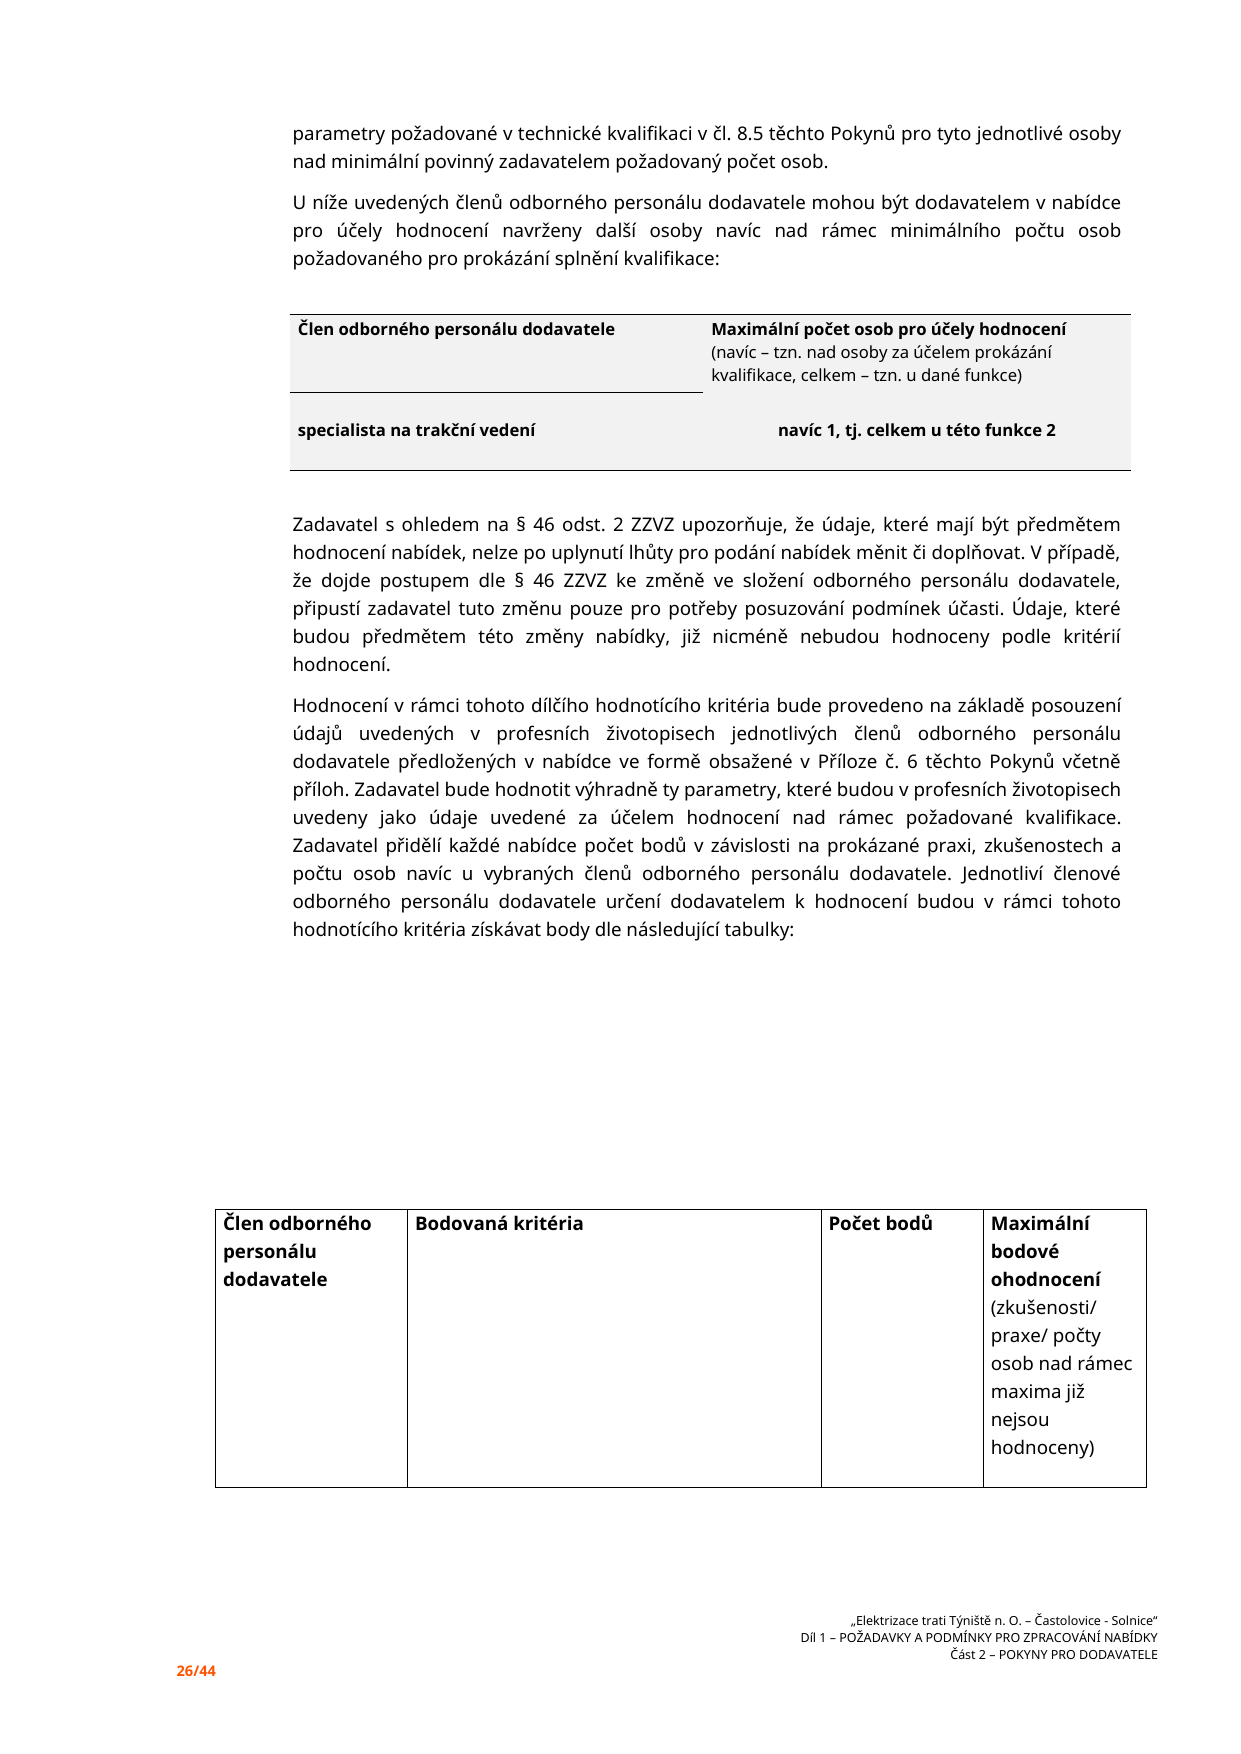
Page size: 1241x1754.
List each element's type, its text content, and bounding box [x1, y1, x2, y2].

table_header Člen odborného personálu dodavatele [290, 315, 703, 392]
table_cell specialista na trakční vedení [290, 393, 703, 470]
list U níže uvedených členů odborného personálu dodavatele mohou být dodavatelem v nabídce pro účely hodnocení navrženy další osoby navíc nad rámec minimálního počtu osob požadovaného pro prokázání splnění kvalifikace: [292, 189, 1122, 271]
list Hodnocení v rámci tohoto dílčího hodnotícího kritéria bude provedeno na základě posouzení údajů uvedených v profesních životopisech jednotlivých členů odborného personálu dodavatele předložených v nabídce ve formě obsažené v Příloze č. 6 těchto Pokynů včetně příloh. Zadavatel bude hodnotit výhradně ty parametry, které budou v profesních životopisech uvedeny jako údaje uvedené za účelem hodnocení nad rámec požadované kvalifikace. Zadavatel přidělí každé nabídce počet bodů v závislosti na prokázané praxi, zkušenostech a počtu osob navíc u vybraných členů odborného personálu dodavatele. Jednotliví členové odborného personálu dodavatele určení dodavatelem k hodnocení budou v rámci tohoto hodnotícího kritéria získávat body dle následující tabulky: [292, 692, 1122, 942]
table_header Člen odborného personálu dodavatele [216, 1210, 407, 1487]
table_header Maximální bodové ohodnocení (zkušenosti/ praxe/ počty osob nad rámec maxima již nejsou hodnoceny) [984, 1210, 1146, 1487]
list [292, 121, 1122, 174]
list Zadavatel s ohledem na § 46 odst. 2 ZZVZ upozorňuje, že údaje, které mají být předmětem hodnocení nabídek, nelze po uplynutí lhůty pro podání nabídek měnit či doplňovat. V případě, že dojde postupem dle § 46 ZZVZ ke změně ve složení odborného personálu dodavatele, připustí zadavatel tuto změnu pouze pro potřeby posuzování podmínek účasti. Údaje, které budou předmětem této změny nabídky, již nicméně nebudou hodnoceny podle kritérií hodnocení. [292, 512, 1122, 677]
table_header Bodovaná kritéria [408, 1210, 821, 1487]
table_header Maximální počet osob pro účely hodnocení (navíc – tzn. nad osoby za účelem prokázání kvalifikace, celkem – tzn. u dané funkce) [703, 315, 1131, 392]
table_header Počet bodů [822, 1210, 983, 1487]
table_cell navíc 1, tj. celkem u této funkce 2 [703, 392, 1131, 470]
